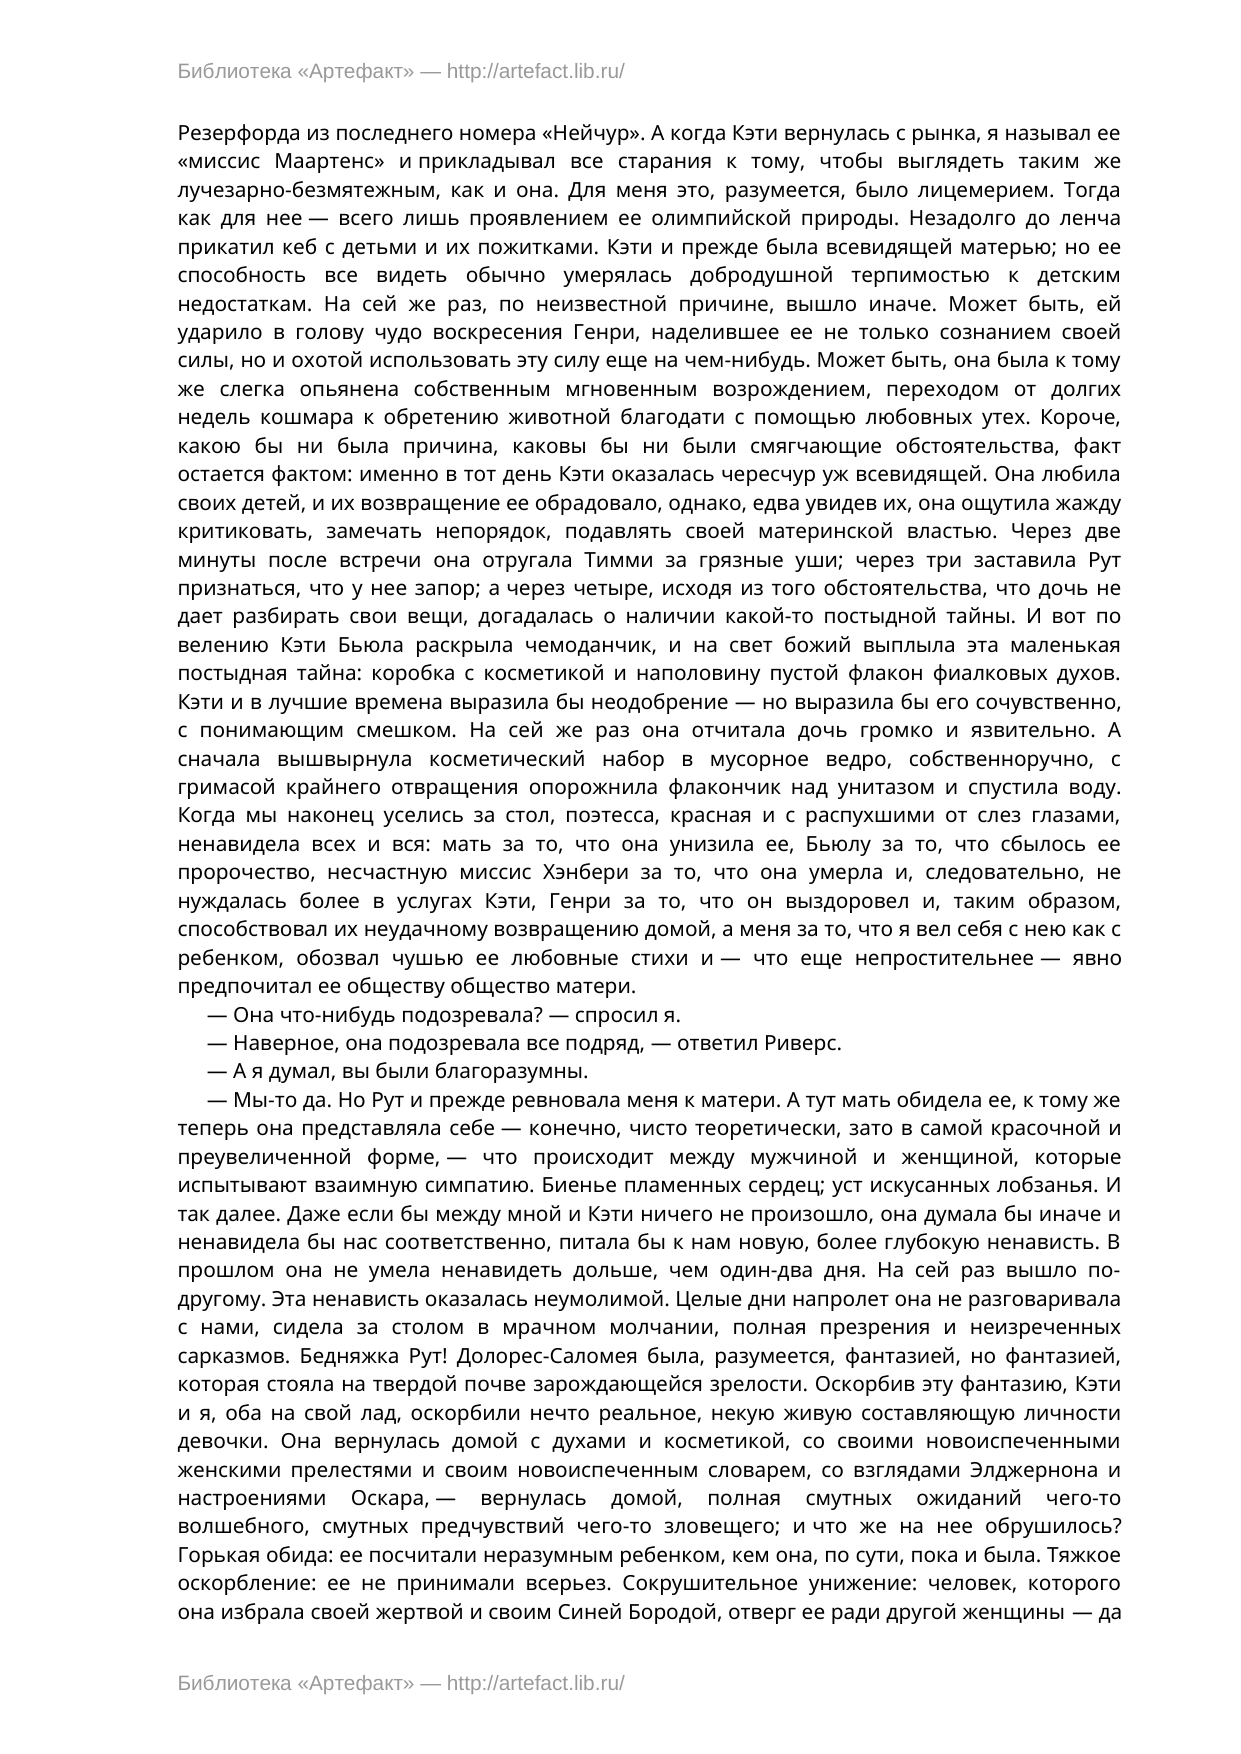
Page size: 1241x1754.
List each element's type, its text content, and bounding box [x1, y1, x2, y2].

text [177, 1085, 1122, 1625]
text — Она что-нибудь подозревала? — спросил я. [177, 1000, 1122, 1028]
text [177, 118, 1122, 1000]
text — А я думал, вы были благоразумны. [177, 1057, 1122, 1085]
text — Наверное, она подозревала все подряд, — ответил Риверс. [177, 1028, 1122, 1057]
